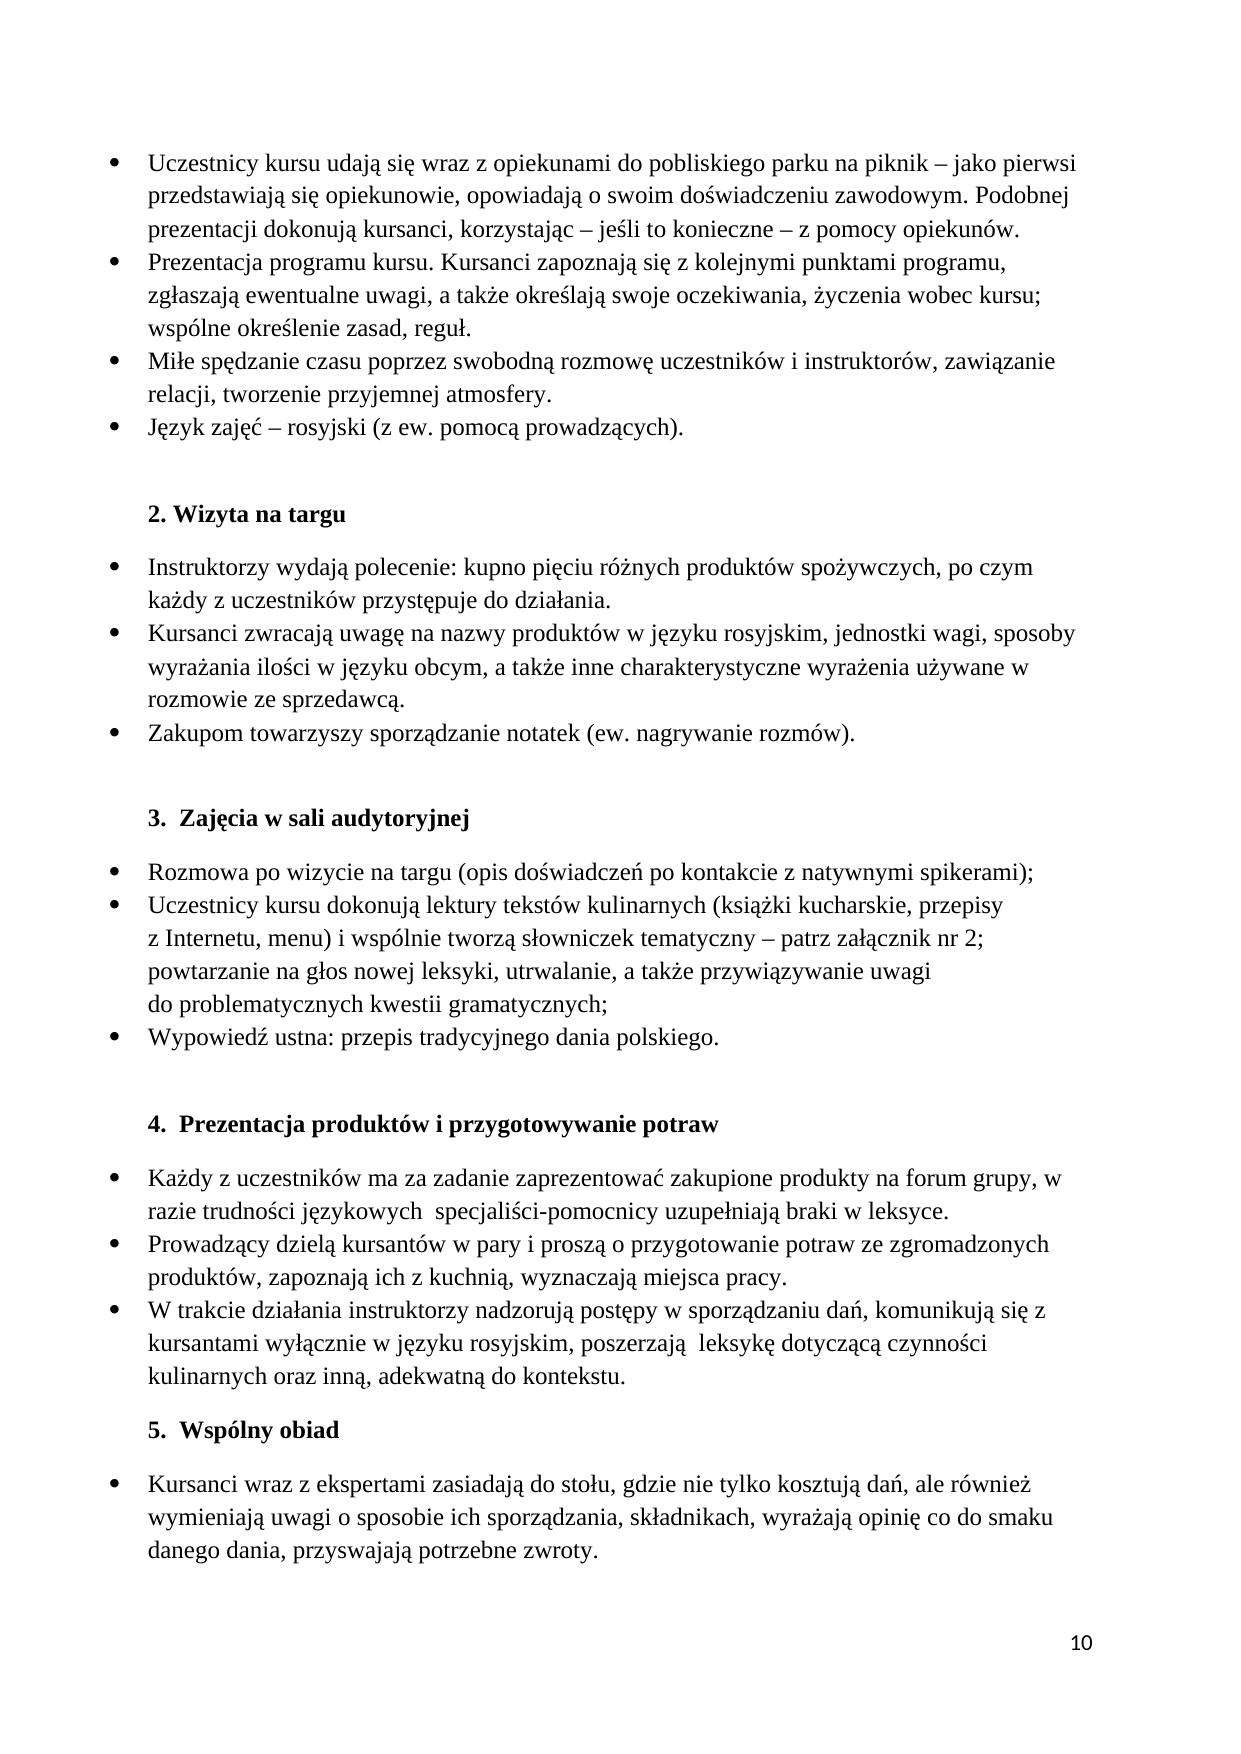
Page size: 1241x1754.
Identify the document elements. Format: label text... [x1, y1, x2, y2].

list Prezentacja programu kursu. Kursanci zapoznają się z kolejnymi punktami programu, zgłaszają ewentualne uwagi, a także określają swoje oczekiwania, życzenia wobec kursu; wspólne określenie zasad, reguł. [110, 247, 1093, 341]
list Wypowiedź ustna: przepis tradycyjnego dania polskiego. [110, 1022, 1093, 1051]
list Rozmowa po wizycie na targu (opis doświadczeń po kontakcie z natywnymi spikerami); [110, 857, 1093, 886]
list Zakupom towarzyszy sporządzanie notatek (ew. nagrywanie rozmów). [110, 718, 1093, 778]
list Język zajęć – rosyjski (z ew. pomocą prowadzących). [110, 412, 1093, 441]
list Prowadzący dzielą kursantów w pary i proszą o przygotowanie potraw ze zgromadzonych produktów, zapoznają ich z kuchnią, wyznaczają miejsca pracy. [110, 1229, 1093, 1291]
list Kursanci zwracają uwagę na nazwy produktów w języku rosyjskim, jednostki wagi, sposoby wyrażania ilości w języku obcym, a także inne charakterystyczne wyrażenia używane w rozmowie ze sprzedawcą. [110, 618, 1093, 713]
list Kursanci wraz z ekspertami zasiadają do stołu, gdzie nie tylko kosztują dań, ale również wymieniają uwagi o sposobie ich sporządzania, składnikach, wyrażają opinię co do smaku danego dania, przyswajają potrzebne zwroty. [110, 1469, 1093, 1564]
list W trakcie działania instruktorzy nadzorują postępy w sporządzaniu dań, komunikują się z kursantami wyłącznie w języku rosyjskim, poszerzają leksykę dotyczącą czynności kulinarnych oraz inną, adekwatną do kontekstu. [110, 1295, 1093, 1390]
list Miłe spędzanie czasu poprzez swobodną rozmowę uczestników i instruktorów, zawiązanie relacji, tworzenie przyjemnej atmosfery. [110, 346, 1093, 407]
list Każdy z uczestników ma za zadanie zaprezentować zakupione produkty na forum grupy, w razie trudności językowych specjaliści-pomocnicy uzupełniają braki w leksyce. [110, 1163, 1093, 1225]
text 4. Prezentacja produktów i przygotowywanie potraw [148, 1109, 1093, 1138]
list Instruktorzy wydają polecenie: kupno pięciu różnych produktów spożywczych, po czym każdy z uczestników przystępuje do działania. [110, 552, 1093, 614]
list Uczestnicy kursu udają się wraz z opiekunami do pobliskiego parku na piknik – jako pierwsi przedstawiają się opiekunowie, opowiadają o swoim doświadczeniu zawodowym. Podobnej prezentacji dokonują kursanci, korzystając – jeśli to konieczne – z pomocy opiekunów. [110, 148, 1093, 242]
text 2. Wizyta na targu [148, 466, 1093, 527]
list Uczestnicy kursu dokonują lektury tekstów kulinarnych (książki kucharskie, przepisy z Internetu, menu) i wspólnie tworzą słowniczek tematyczny – patrz załącznik nr 2; powtarzanie na głos nowej leksyki, utrwalanie, a także przywiązywanie uwagi do problematycznych kwestii gramatycznych; [110, 890, 1093, 1018]
text 5. Wspólny obiad [148, 1415, 1093, 1444]
text 3. Zajęcia w sali audytoryjnej [148, 803, 1093, 832]
